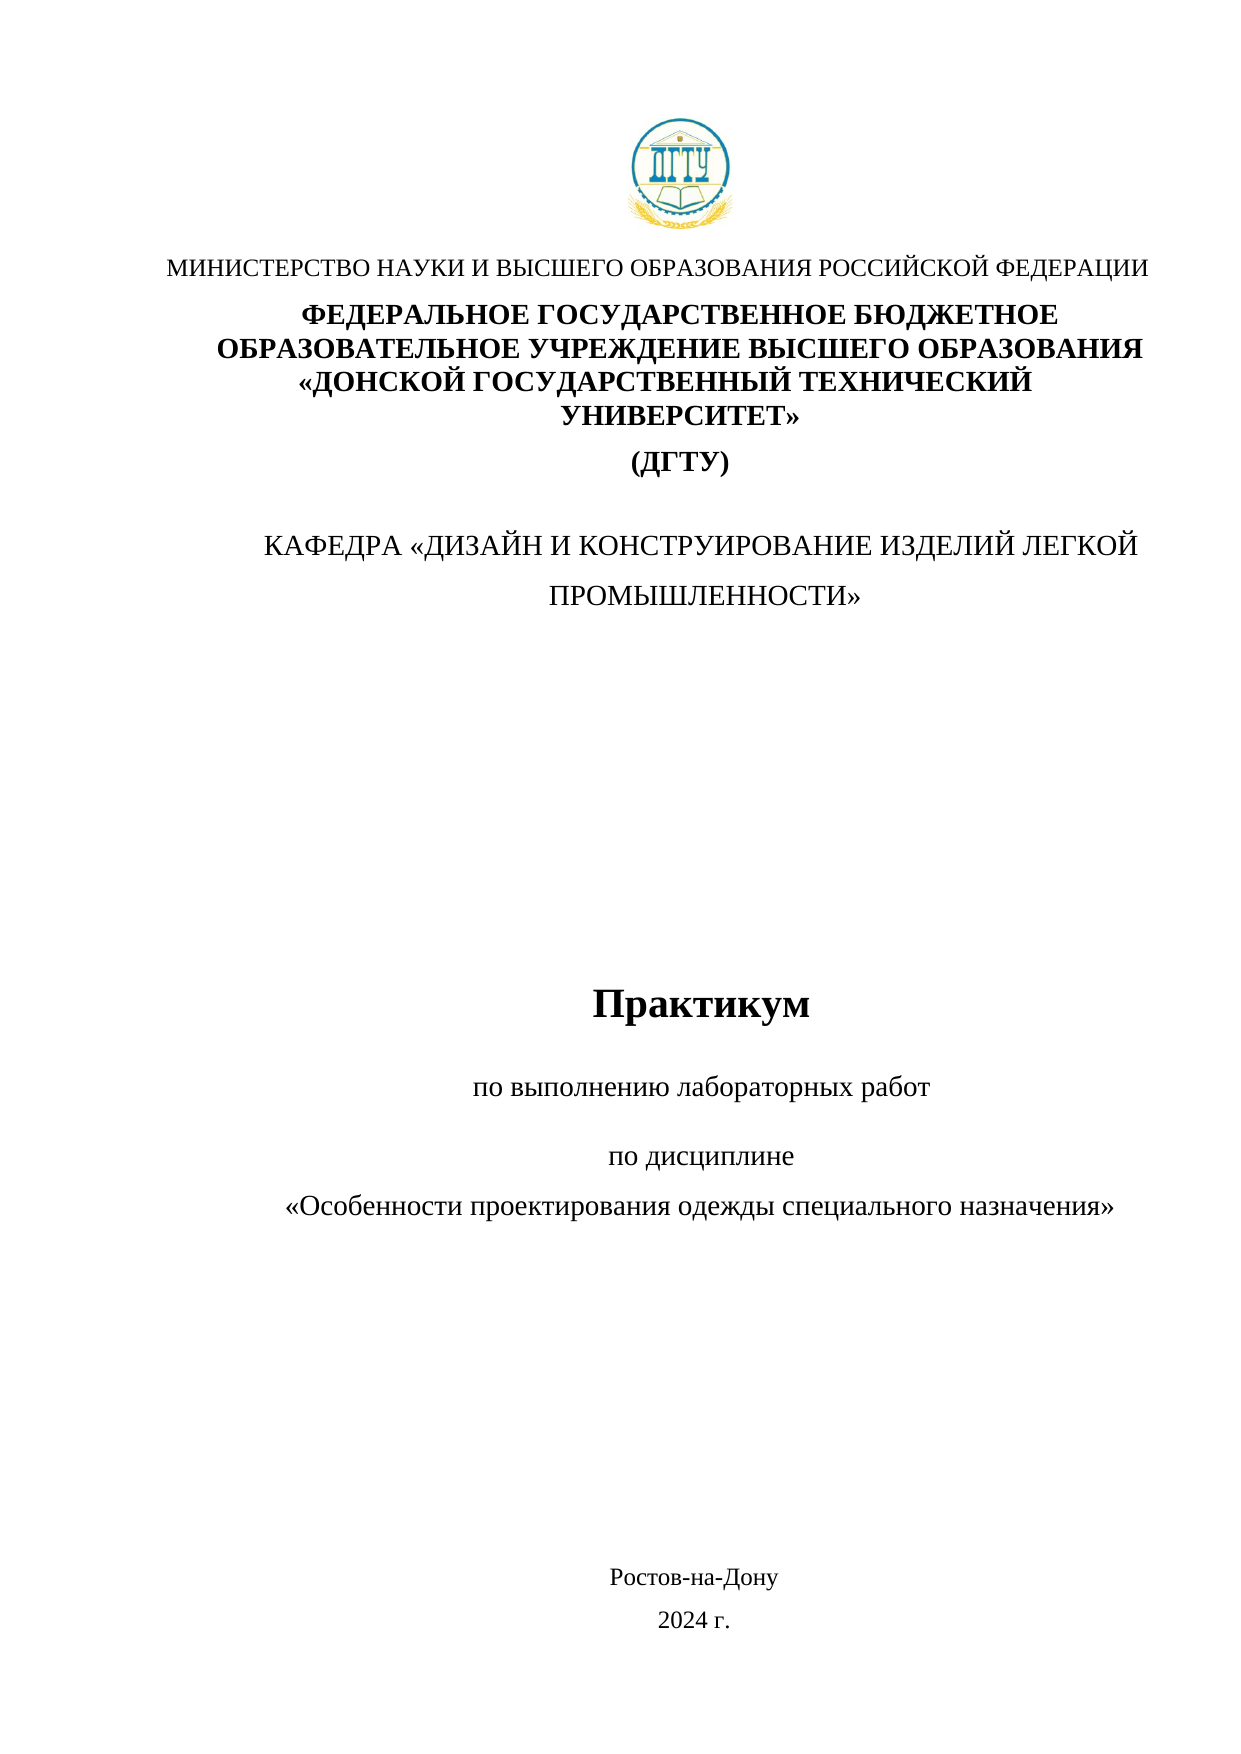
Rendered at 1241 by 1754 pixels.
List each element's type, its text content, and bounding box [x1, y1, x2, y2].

text «Особенности проектирования одежды специального назначения» [177, 1188, 1146, 1222]
text КАФЕДРА «Дизайн и конструирование изделий легкой [177, 528, 1152, 562]
text Практикум [177, 978, 1152, 1026]
text по выполнению лабораторных работ [177, 1069, 1152, 1102]
text Ростов-на-Дону [177, 1562, 1152, 1591]
text по дисциплине [177, 1138, 1152, 1171]
text 2024 г. [177, 1605, 1152, 1634]
text (ДГТУ) [208, 444, 1152, 478]
text «ДОНСКОЙ ГОСУДАРСТВЕННЫЙ ТЕХНИЧЕСКИЙ УНИВЕРСИТЕТ» [179, 364, 1152, 432]
text ФЕДЕРАЛЬНОЕ ГОСУДАРСТВЕННОЕ БЮДЖЕТНОЕ ОБРАЗОВАТЕЛЬНОЕ УЧРЕЖДЕНИЕ ВЫСШЕГО ОБРАЗОВАНИЯ [208, 297, 1152, 364]
text промышленности» [177, 578, 1152, 612]
picture [627, 118, 733, 229]
text МИНИСТЕРСТВО НАУКИ И ВЫСШЕГО ОБРАЗОВАНИЯ РОССИЙСКОЙ ФЕДЕРАЦИИ [164, 243, 1152, 285]
